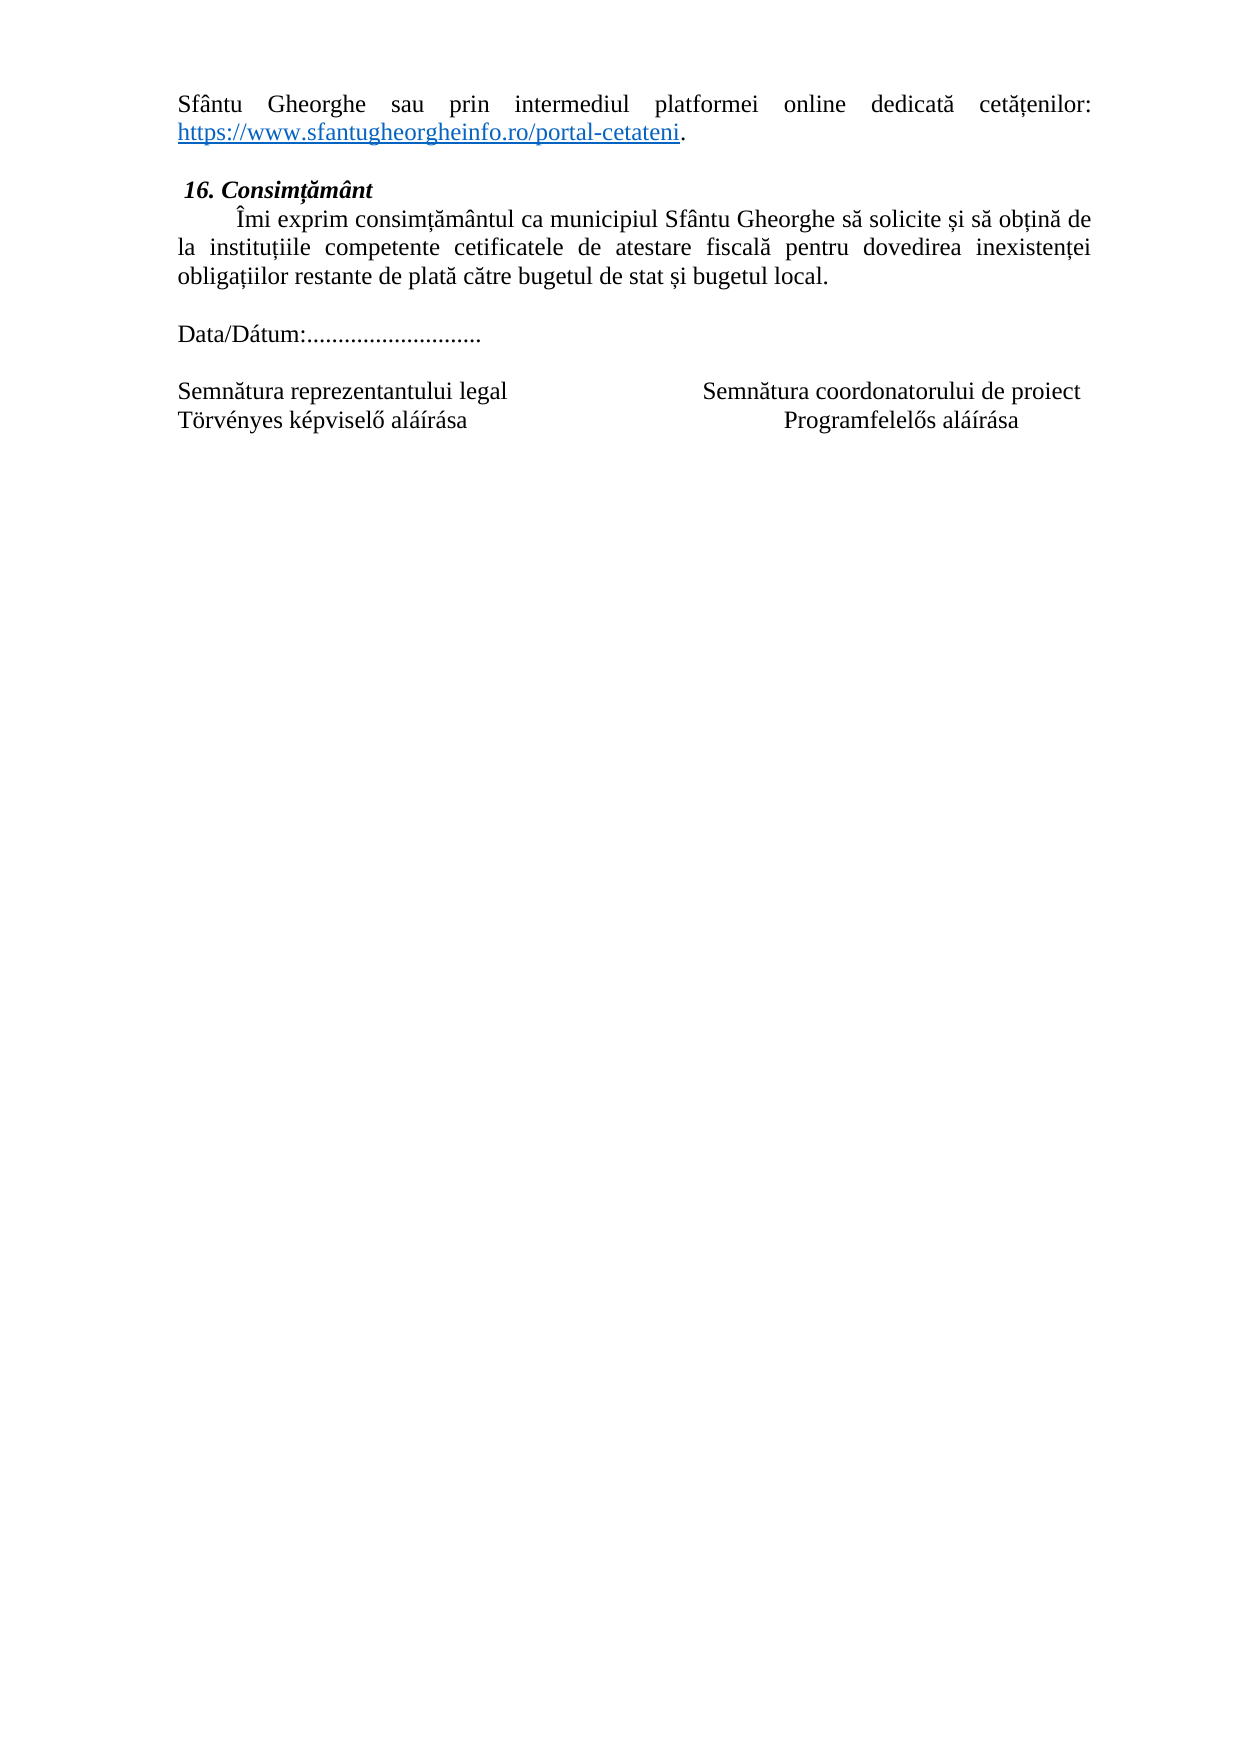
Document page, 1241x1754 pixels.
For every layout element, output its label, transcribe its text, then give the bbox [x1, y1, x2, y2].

text Törvényes képviselő aláírása Programfelelős aláírása [177, 405, 1092, 434]
text Data/Dátum:............................ [177, 319, 1092, 347]
text Îmi exprim consimțământul ca municipiul Sfântu Gheorghe să solicite și să obțină de la instituțiile competente cetificatele de atestare fiscală pentru dovedirea inexistenței obligațiilor restante de plată către bugetul de stat și bugetul local. [177, 204, 1092, 290]
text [177, 89, 1092, 146]
text Semnătura reprezentantului legal Semnătura coordonatorului de proiect [177, 376, 1092, 405]
text 16. Consimțământ [177, 175, 1092, 204]
